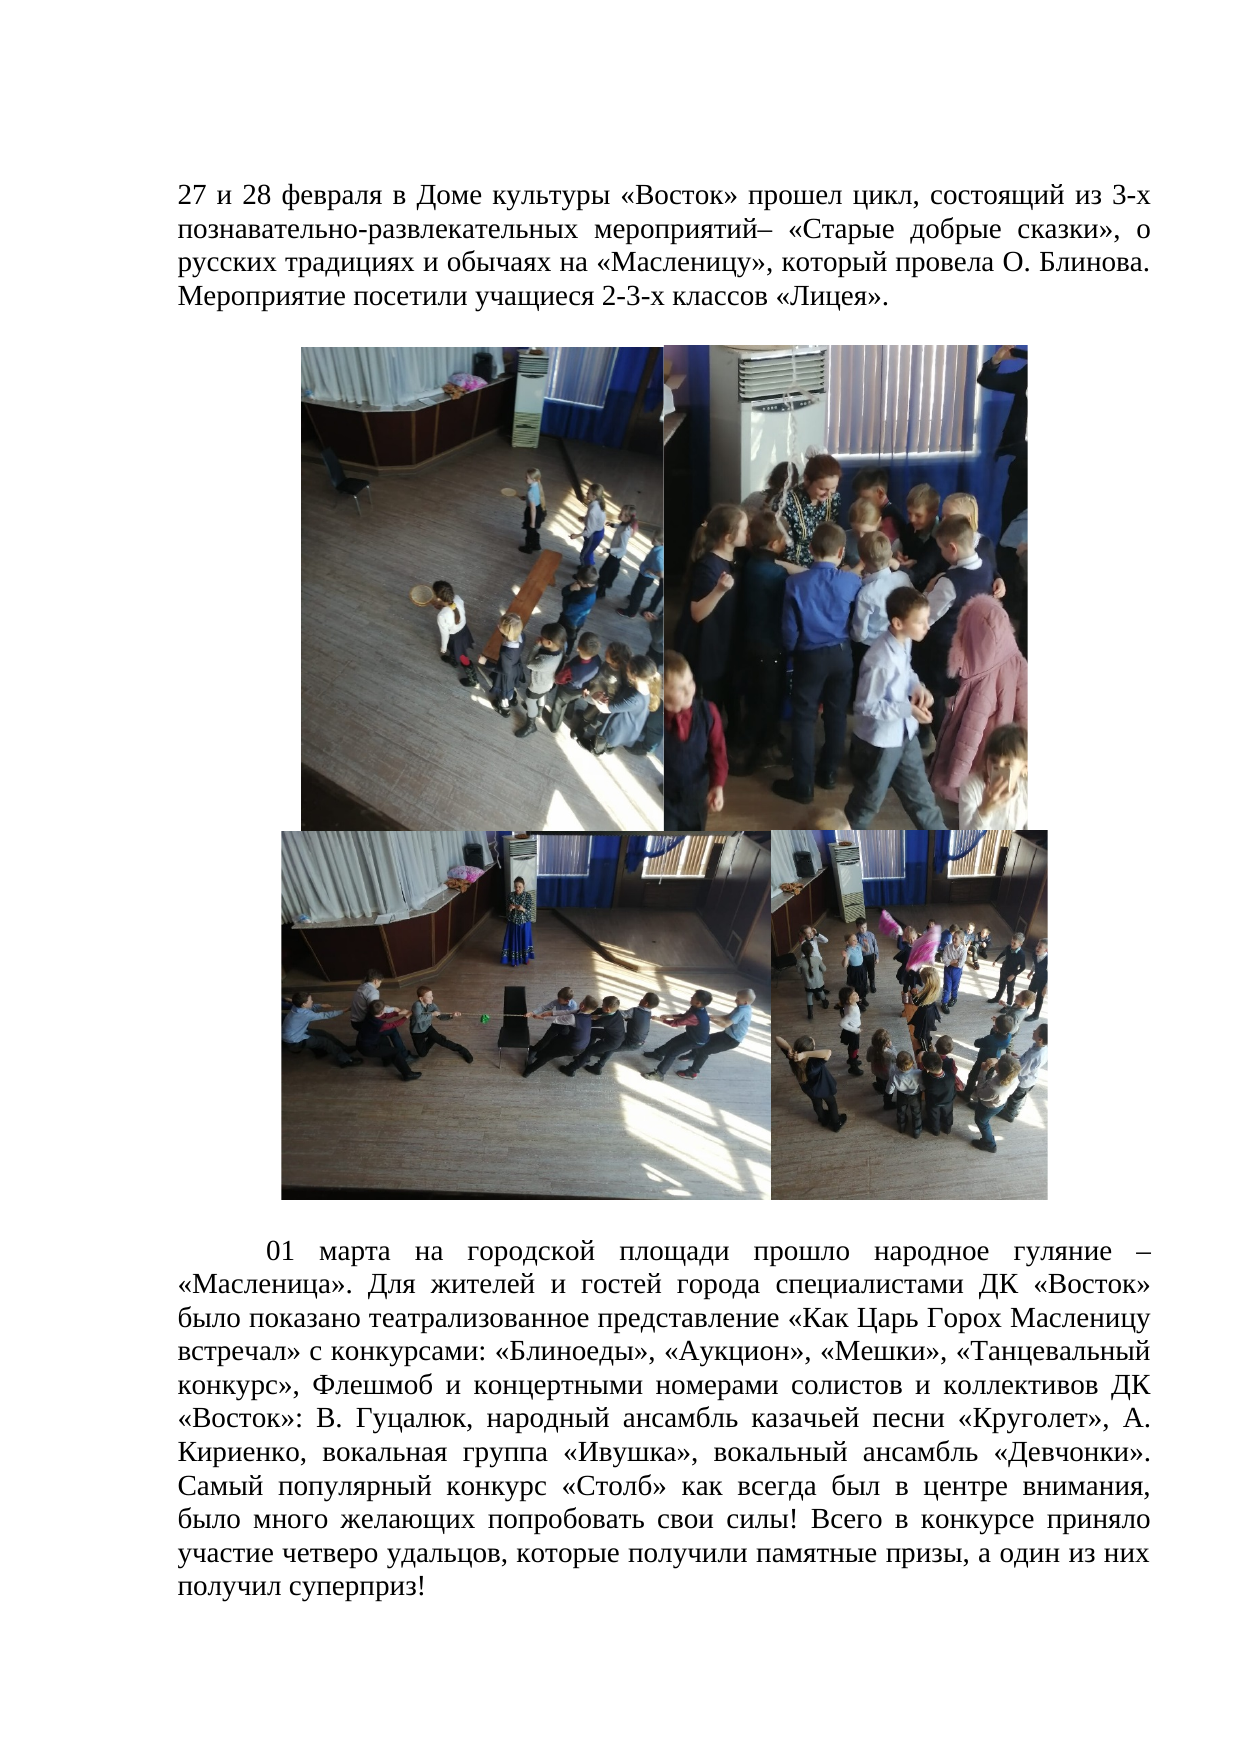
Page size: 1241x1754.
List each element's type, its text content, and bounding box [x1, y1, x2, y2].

picture [281, 345, 1048, 1200]
text 01 марта на городской площади прошло народное гуляние – «Масленица». Для жителей и гостей города специалистами ДК «Восток» было показано театрализованное представление «Как Царь Горох Масленицу встречал» с конкурсами: «Блиноеды», «Аукцион», «Мешки», «Танцевальный конкурс», Флешмоб и концертными номерами солистов и коллективов ДК «Восток»: В. Гуцалюк, народный ансамбль казачьей песни «Круголет», А. Кириенко, вокальная группа «Ивушка», вокальный ансамбль «Девчонки». Самый популярный конкурс «Столб» как всегда был в центре внимания, было много желающих попробовать свои силы! Всего в конкурсе приняло участие четверо удальцов, которые получили памятные призы, а один из них получил суперприз! [177, 1233, 1152, 1602]
text 27 и 28 февраля в Доме культуры «Восток» прошел цикл, состоящий из 3-х познавательно-развлекательных мероприятий– «Старые добрые сказки», о русских традициях и обычаях на «Масленицу», который провела О. Блинова. Мероприятие посетили учащиеся 2-3-х классов «Лицея». [177, 177, 1152, 312]
